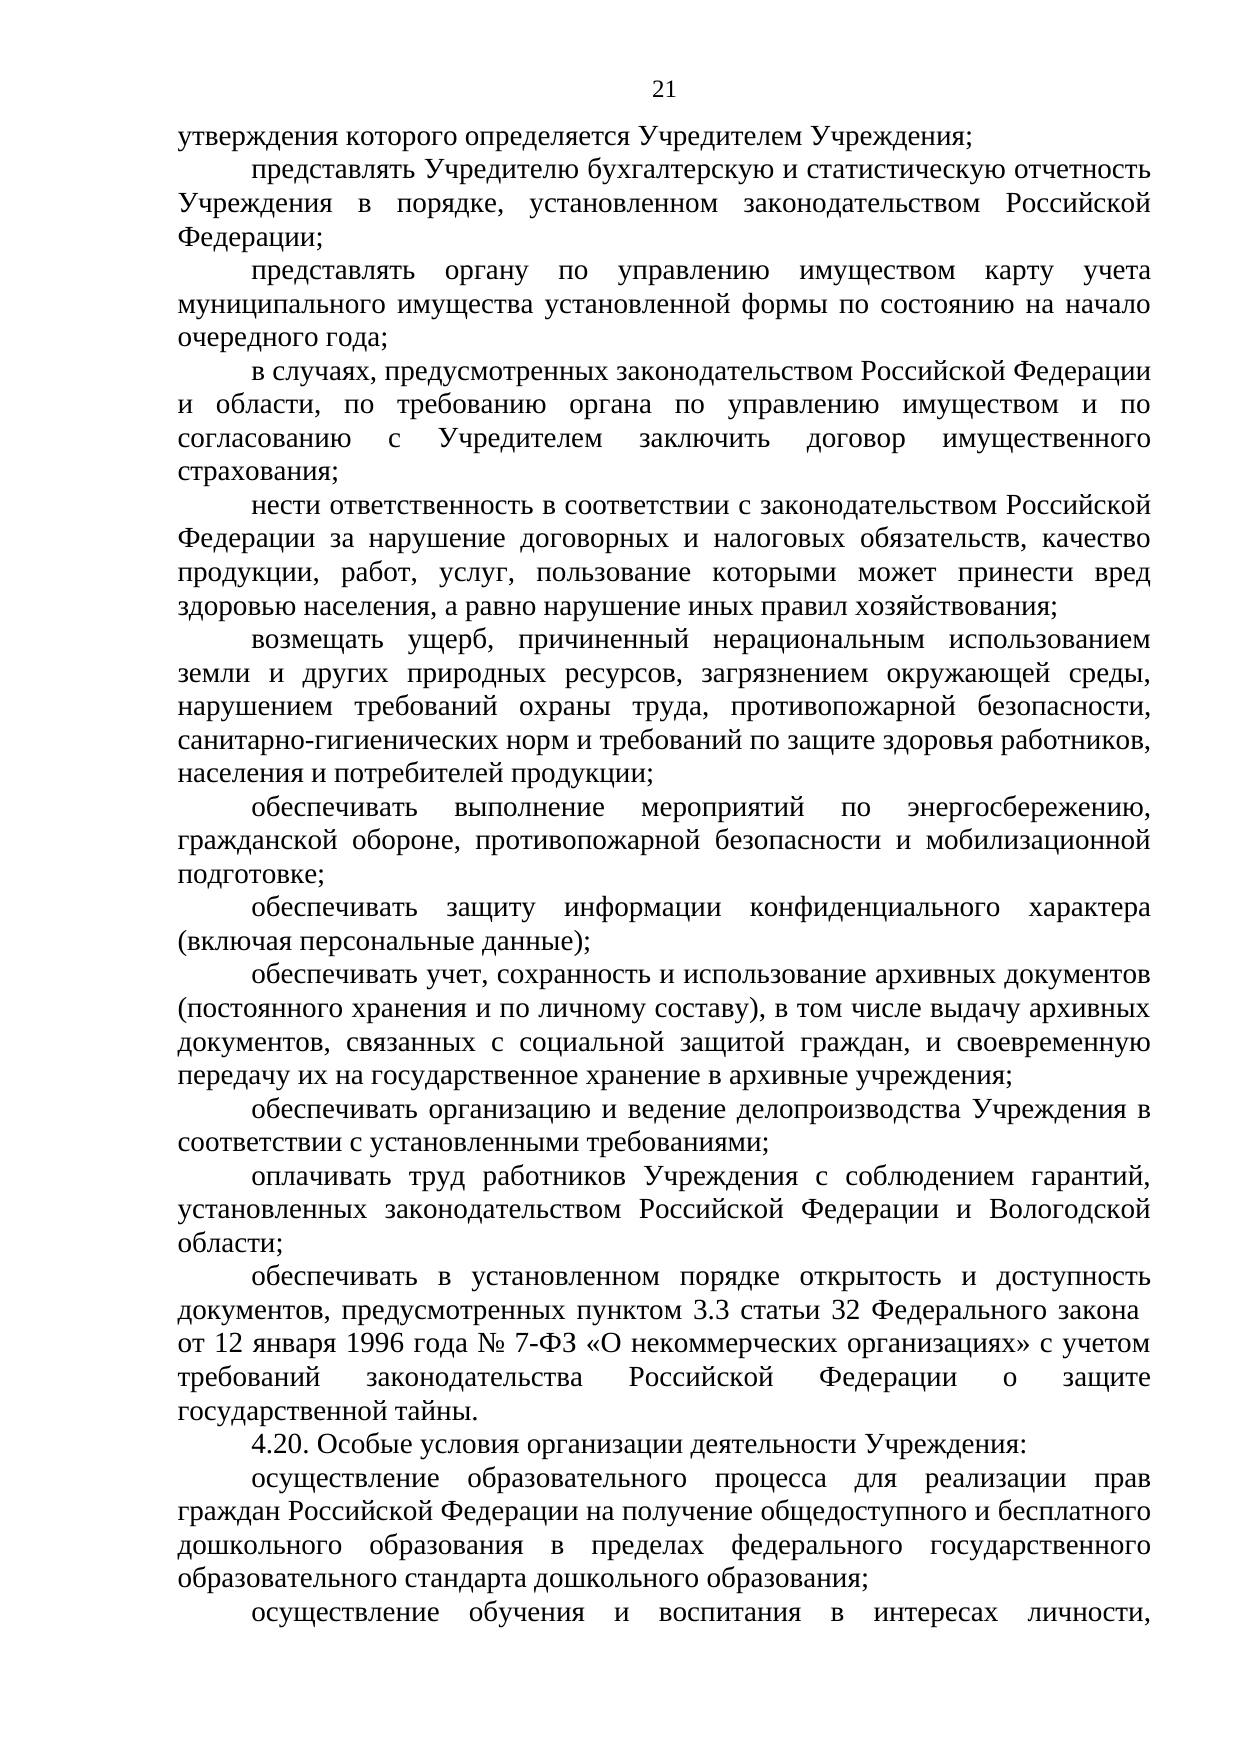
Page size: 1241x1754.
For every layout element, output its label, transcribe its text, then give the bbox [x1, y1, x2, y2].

text обеспечивать в установленном порядке открытость и доступность документов, предусмотренных пунктом 3.3 статьи 32 Федерального закона от 12 января 1996 года № 7-ФЗ «О некоммерческих организациях» с учетом требований законодательства Российской Федерации о защите государственной тайны. [177, 1258, 1152, 1426]
text представлять Учредителю бухгалтерскую и статистическую отчетность Учреждения в порядке, установленном законодательством Российской Федерации; [177, 152, 1152, 252]
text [177, 1594, 1152, 1627]
text возмещать ущерб, причиненный нерациональным использованием земли и других природных ресурсов, загрязнением окружающей среды, нарушением требований охраны труда, противопожарной безопасности, санитарно-гигиенических норм и требований по защите здоровья работников, населения и потребителей продукции; [177, 621, 1152, 789]
text представлять органу по управлению имуществом карту учета муниципального имущества установленной формы по состоянию на начало очередного года; [177, 252, 1152, 353]
text в случаях, предусмотренных законодательством Российской Федерации и области, по требованию органа по управлению имуществом и по согласованию с Учредителем заключить договор имущественного страхования; [177, 353, 1152, 487]
text осуществление образовательного процесса для реализации прав граждан Российской Федерации на получение общедоступного и бесплатного дошкольного образования в пределах федерального государственного образовательного стандарта дошкольного образования; [177, 1460, 1152, 1594]
text обеспечивать выполнение мероприятий по энергосбережению, гражданской обороне, противопожарной безопасности и мобилизационной подготовке; [177, 789, 1152, 889]
text 4.20. Особые условия организации деятельности Учреждения: [177, 1426, 1152, 1460]
text обеспечивать защиту информации конфиденциального характера (включая персональные данные); [177, 889, 1152, 957]
text обеспечивать учет, сохранность и использование архивных документов (постоянного хранения и по личному составу), в том числе выдачу архивных документов, связанных с социальной защитой граждан, и своевременную передачу их на государственное хранение в архивные учреждения; [177, 957, 1152, 1091]
text обеспечивать организацию и ведение делопроизводства Учреждения в соответствии с установленными требованиями; [177, 1091, 1152, 1158]
text оплачивать труд работников Учреждения с соблюдением гарантий, установленных законодательством Российской Федерации и Вологодской области; [177, 1158, 1152, 1258]
text нести ответственность в соответствии с законодательством Российской Федерации за нарушение договорных и налоговых обязательств, качество продукции, работ, услуг, пользование которыми может принести вред здоровью населения, а равно нарушение иных правил хозяйствования; [177, 487, 1152, 621]
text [177, 118, 1152, 152]
